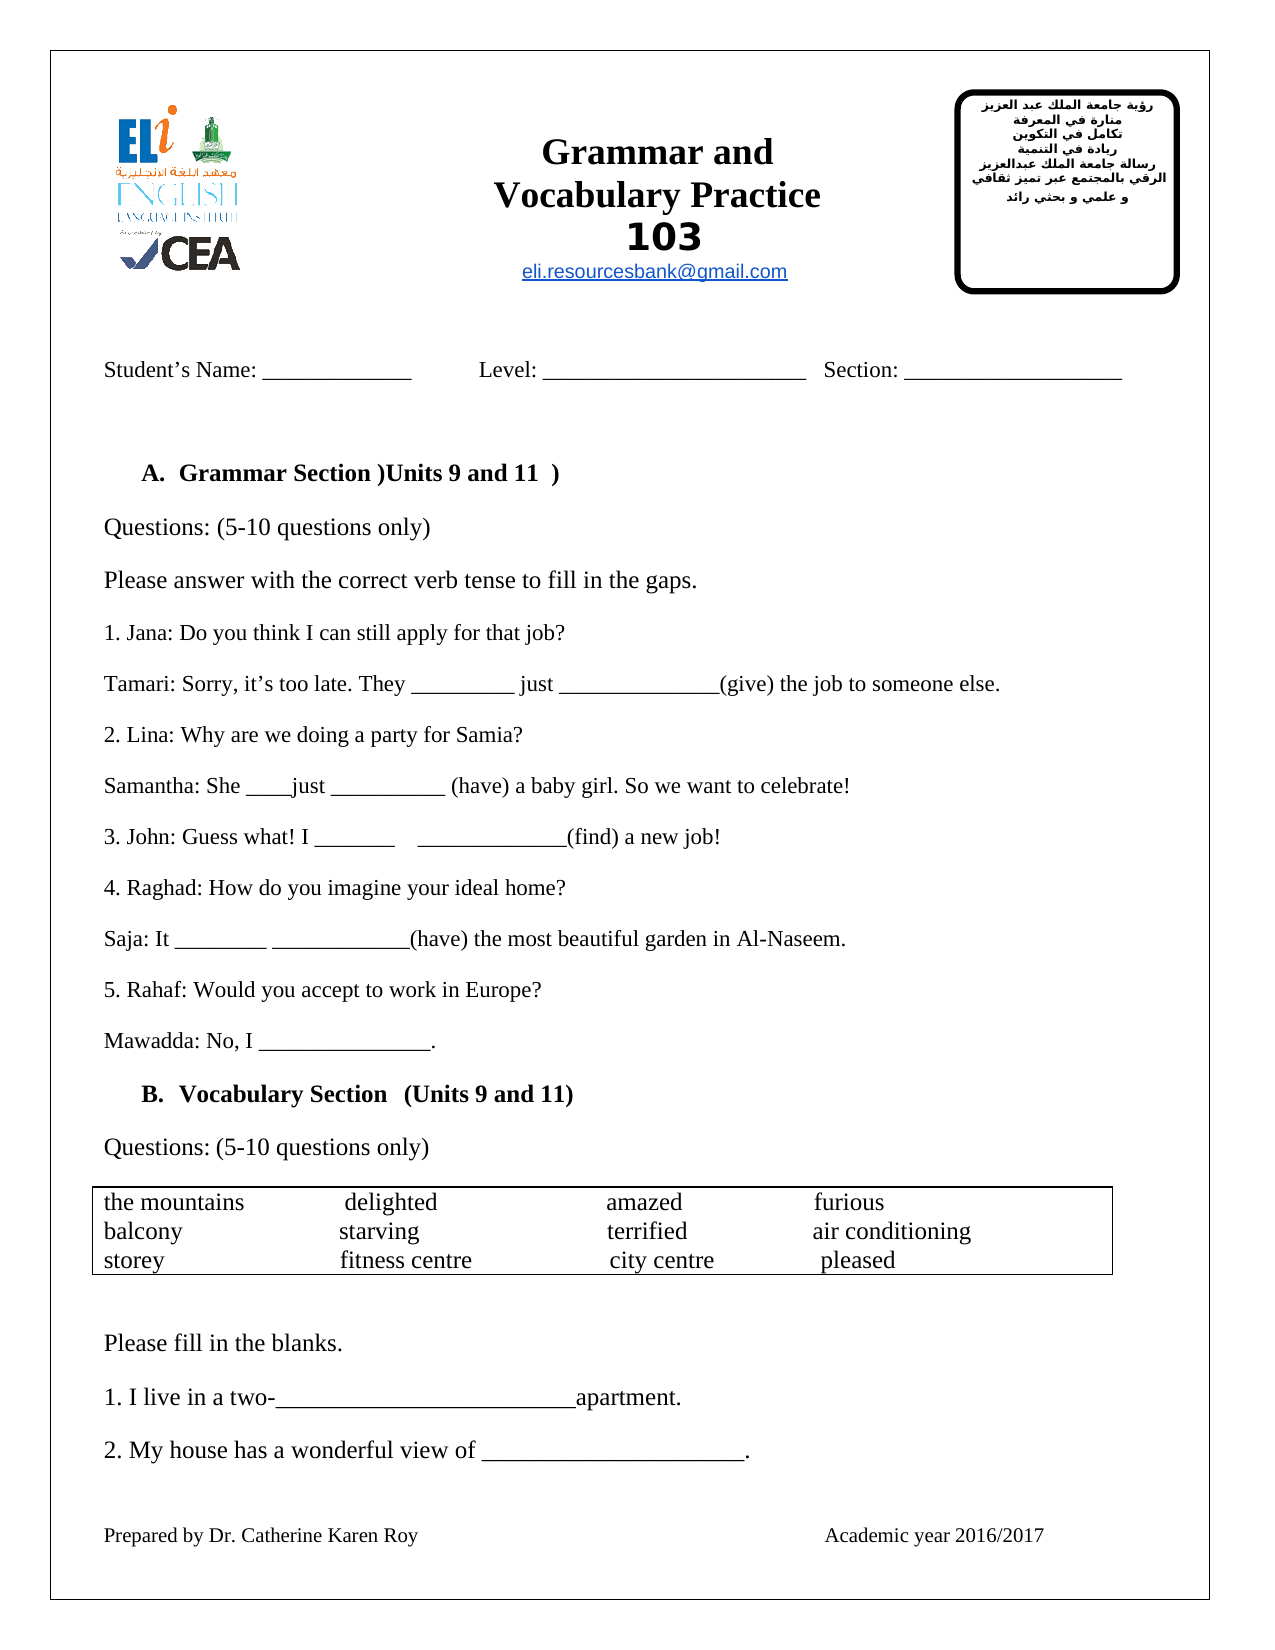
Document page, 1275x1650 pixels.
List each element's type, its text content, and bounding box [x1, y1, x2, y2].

text Mawadda: No, I _______________. [103, 1028, 1125, 1054]
picture [103, 103, 255, 274]
text Please fill in the blanks. [103, 1328, 1125, 1356]
list Vocabulary Section (Units 9 and 11) [141, 1079, 1125, 1107]
text 4. Raghad: How do you imagine your ideal home? [103, 874, 1125, 901]
text Saja: It ________ ____________(have) the most beautiful garden in Al-Naseem. [103, 926, 1125, 952]
text 5. Rahaf: Would you accept to work in Europe? [103, 977, 1125, 1003]
text Tamari: Sorry, it’s too late. They _________ just ______________(give) the job to someone else. [103, 670, 1125, 697]
list Grammar Section )Units 9 and 11 ) [141, 458, 1125, 486]
text Questions: (5-10 questions only) [103, 512, 1125, 540]
text 2. My house has a wonderful view of _____________________. [103, 1435, 1125, 1464]
text 1. Jana: Do you think I can still apply for that job? [103, 619, 1125, 646]
text 1. I live in a two-________________________apartment. [103, 1382, 1125, 1410]
text Samantha: She ____just __________ (have) a baby girl. So we want to celebrate! [103, 772, 1125, 799]
text 2. Lina: Why are we doing a party for Samia? [103, 721, 1125, 748]
text Student’s Name: _____________ Level: _______________________ Section: ___________________ [103, 356, 1125, 382]
text Questions: (5-10 questions only) [103, 1132, 1125, 1161]
text Please answer with the correct verb tense to fill in the gaps. [103, 565, 1125, 594]
table_header the mountains delighted amazed furious balcony starving terrified air conditioning storey fitness centre city centre pleased [93, 1188, 1112, 1274]
text 3. John: Guess what! I _______ _____________(find) a new job! [103, 823, 1125, 850]
